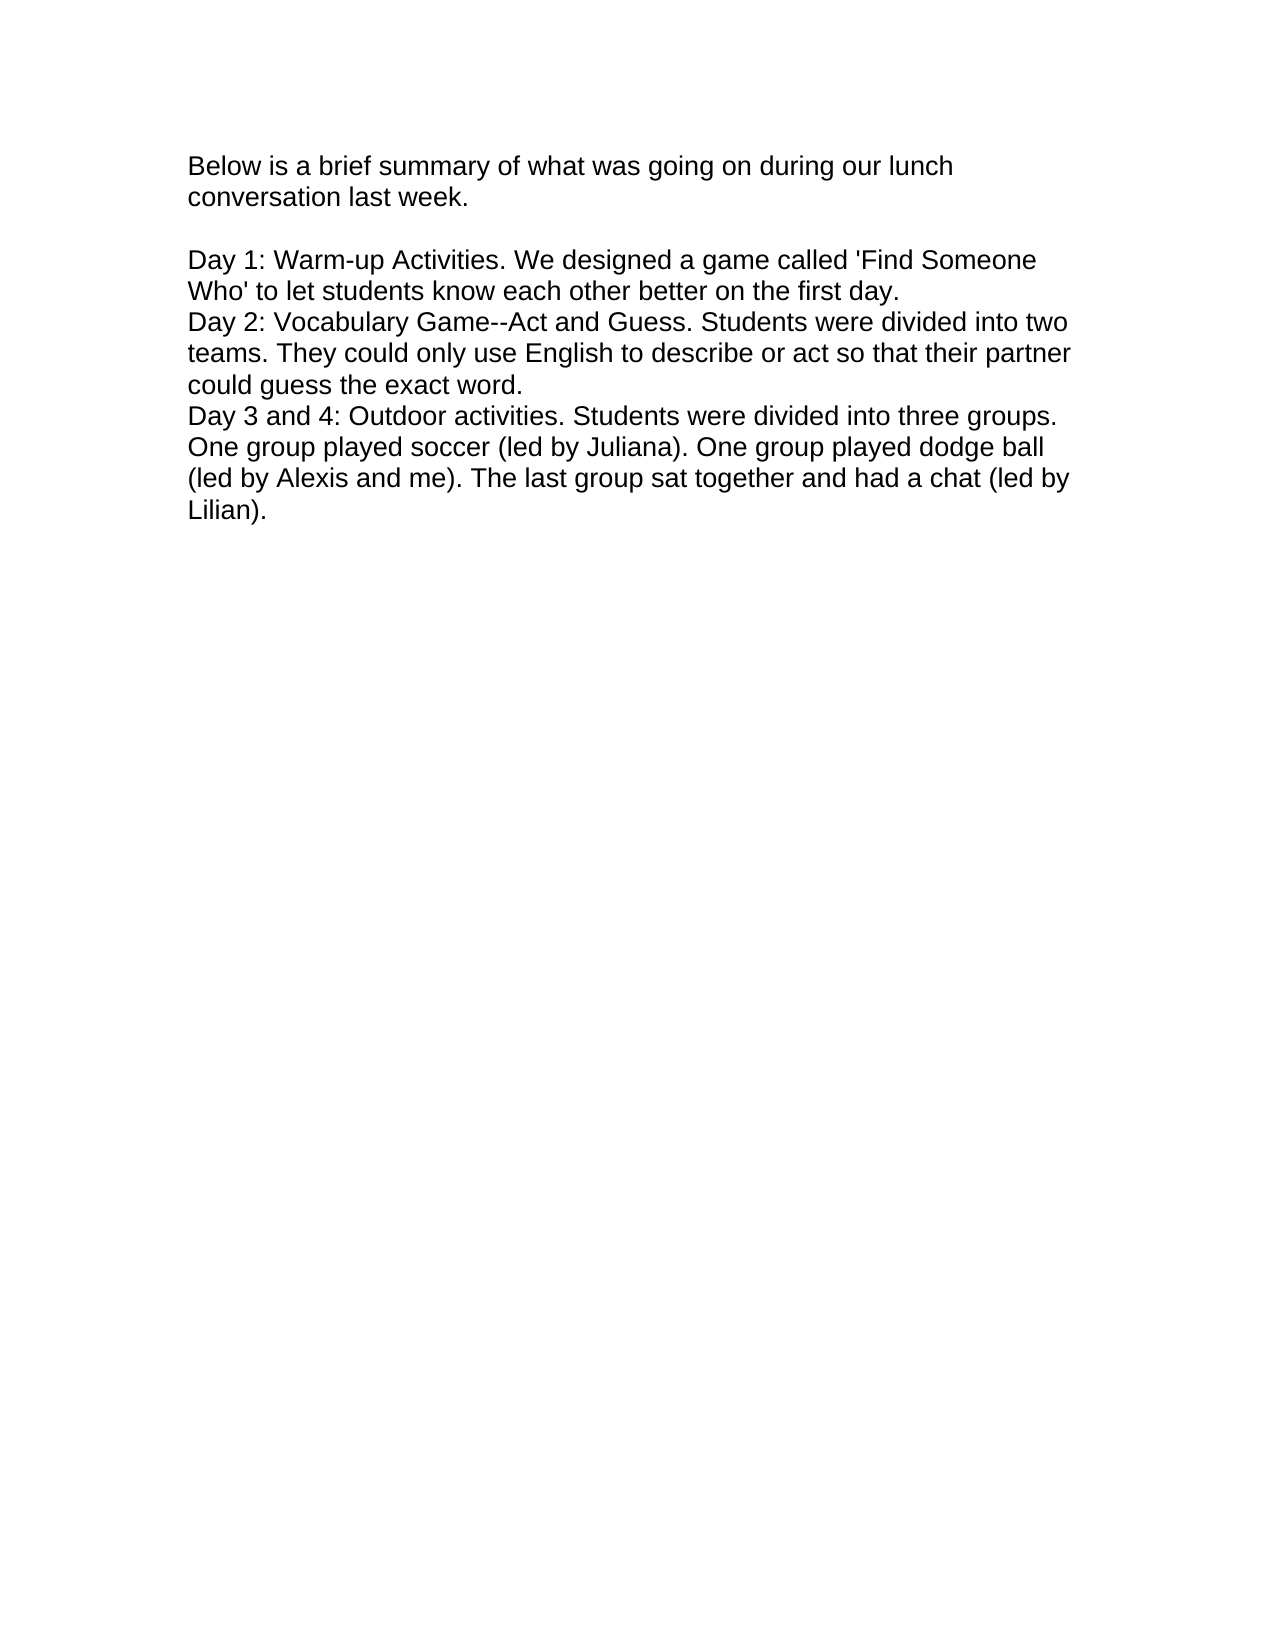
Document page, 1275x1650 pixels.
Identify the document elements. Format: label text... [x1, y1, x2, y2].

text Day 1: Warm-up Activities. We designed a game called 'Find Someone Who' to let students know each other better on the first day. [187, 244, 1087, 306]
text Day 3 and 4: Outdoor activities. Students were divided into three groups. One group played soccer (led by Juliana). One group played dodge ball (led by Alexis and me). The last group sat together and had a chat (led by Lilian). [187, 400, 1087, 525]
text Below is a brief summary of what was going on during our lunch conversation last week. [187, 150, 1087, 212]
text Day 2: Vocabulary Game--Act and Guess. Students were divided into two teams. They could only use English to describe or act so that their partner could guess the exact word. [187, 306, 1087, 400]
